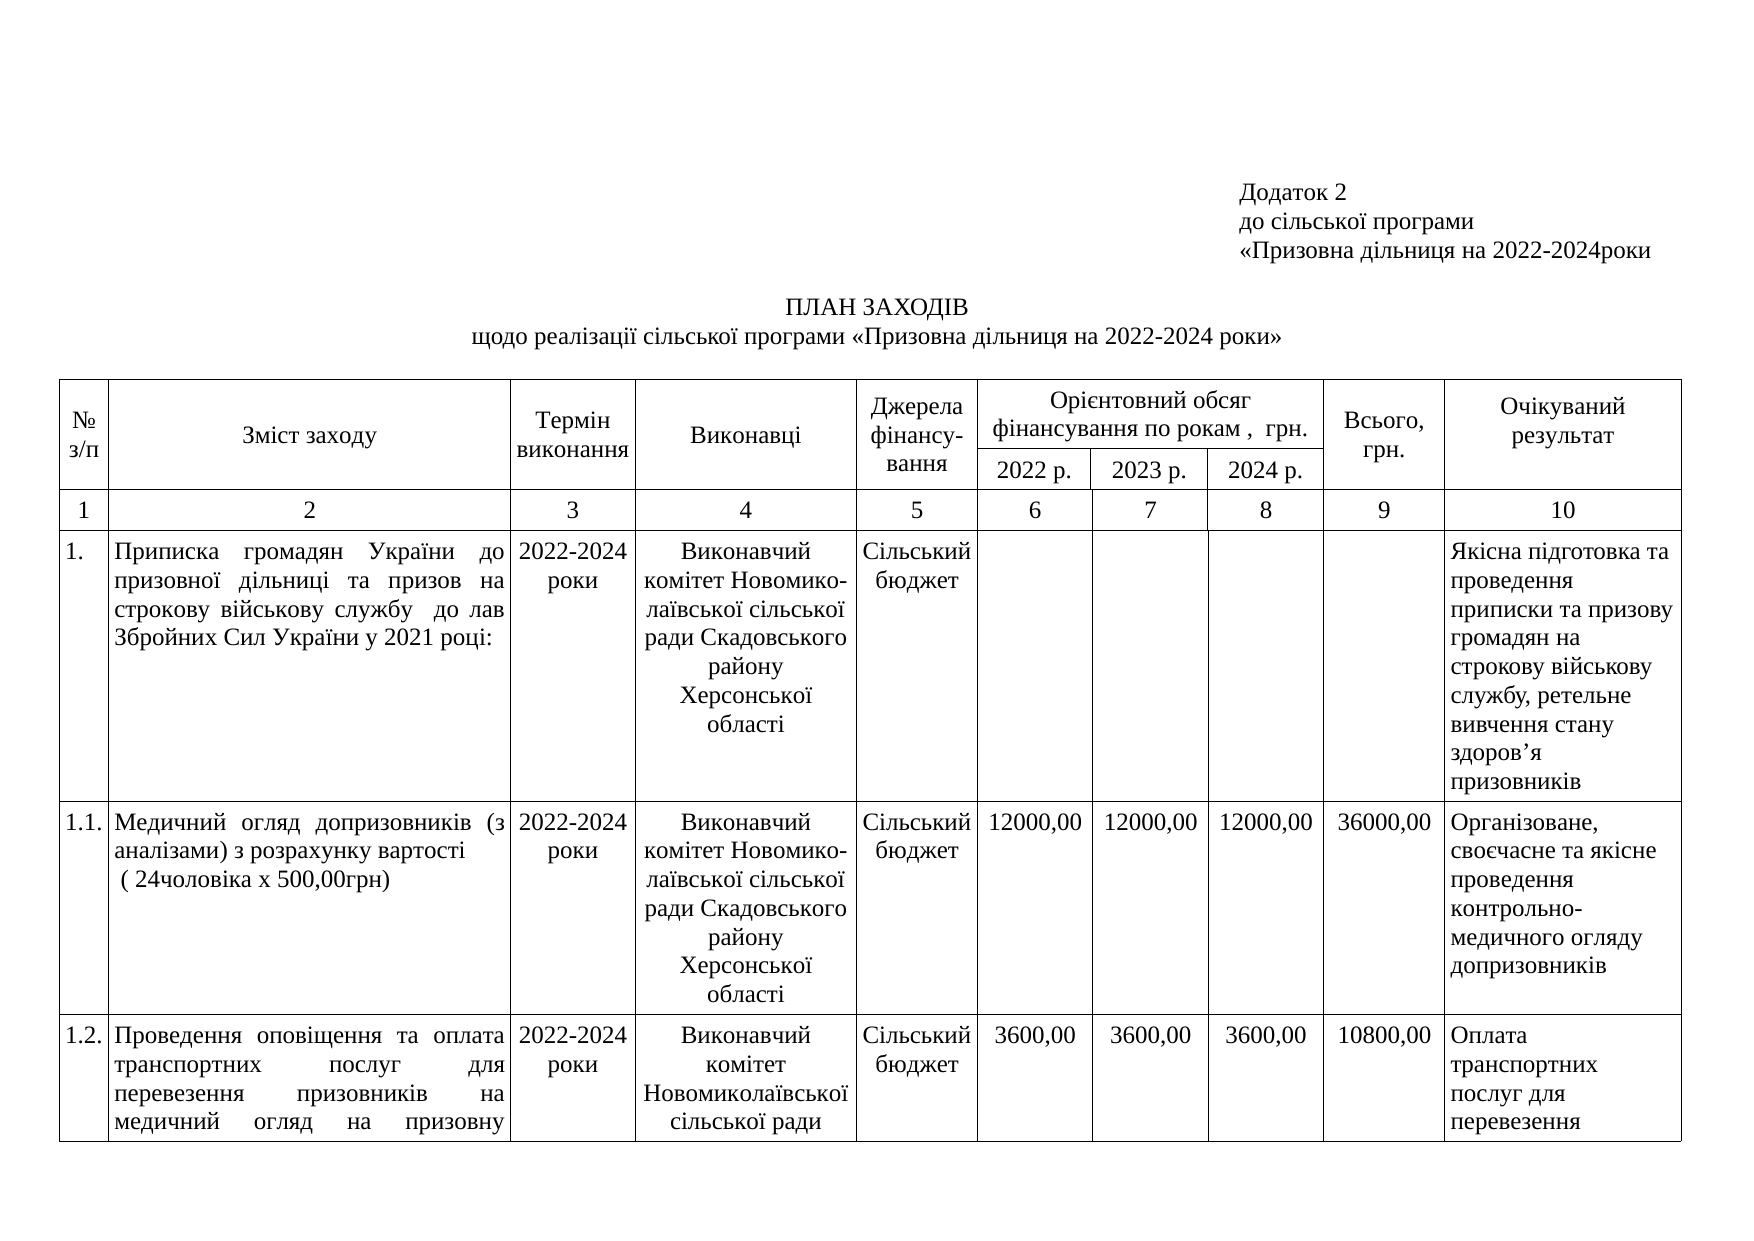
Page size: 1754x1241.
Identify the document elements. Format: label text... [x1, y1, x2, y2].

text щодо реалізації сільської програми «Призовна дільниця на 2022-2024 роки» [59, 321, 1695, 350]
table_cell 1.2. [60, 1015, 108, 1141]
table_cell 6 [978, 490, 1092, 530]
table_cell Якісна підготовка та проведення приписки та призову громадян на строкову військову службу, ретельне вивчення стану здоров’я призовників [1445, 531, 1681, 801]
table_cell Приписка громадян України до призовної дільниці та призов на строкову військову службу до лав Збройних Сил України у 2021 році: [109, 531, 510, 801]
table_cell 1 [60, 490, 108, 530]
table_cell 3600,00 [1209, 1015, 1323, 1141]
text ПЛАН ЗАХОДІВ [59, 292, 1695, 321]
text Додаток 2 [59, 177, 1695, 206]
table_cell [978, 531, 1092, 801]
table_cell [1324, 531, 1444, 801]
table_cell 7 [1093, 490, 1207, 530]
table_cell 2023 р. [1091, 449, 1207, 489]
table_cell 2024 р. [1208, 449, 1323, 489]
table_cell 5 [857, 490, 977, 530]
table_cell Сільський бюджет [857, 802, 977, 1014]
table_cell 10 [1445, 490, 1681, 530]
table_cell 2022-2024 роки [511, 531, 635, 801]
table_header Орієнтовний обсяг фінансування по рокам , грн. [978, 380, 1323, 448]
table_header Всього, грн. [1324, 380, 1444, 489]
table_header Виконавці [636, 380, 856, 489]
table_cell 2022-2024 роки [511, 1015, 635, 1141]
table_header Очікуваний результат [1445, 380, 1681, 489]
table_cell 2022-2024 роки [511, 802, 635, 1014]
table_cell 2 [109, 490, 510, 530]
table_cell Виконавчий комітет Новомико-лаївської сільської ради Скадовського району Херсонської області [636, 531, 856, 801]
table_header Зміст заходу [109, 380, 510, 489]
table_cell 3600,00 [1093, 1015, 1208, 1141]
table_cell 12000,00 [978, 802, 1092, 1014]
table_cell [1209, 531, 1323, 801]
text до сільської програми [59, 206, 1695, 235]
table_cell 36000,00 [1324, 802, 1444, 1014]
table_cell 12000,00 [1093, 802, 1208, 1014]
table_cell 9 [1324, 490, 1444, 530]
table_header Термін виконання [511, 380, 635, 489]
table_header Джерела фінансу-вання [857, 380, 977, 489]
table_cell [636, 1015, 856, 1141]
table_cell Медичний огляд допризовників (з аналізами) з розрахунку вартості ( 24чоловіка х 500,00грн) [109, 802, 510, 1014]
table_cell 1.1. [60, 802, 108, 1014]
table_cell Організоване, своєчасне та якісне проведення контрольно-медичного огляду допризовників [1445, 802, 1681, 1014]
table_cell Виконавчий комітет Новомико-лаївської сільської ради Скадовського району Херсонської області [636, 802, 856, 1014]
table_cell 1. [60, 531, 108, 801]
table_cell Сільський бюджет [857, 1015, 977, 1141]
table_header № з/п [60, 380, 108, 489]
table_cell 4 [636, 490, 856, 530]
table_cell Сільський бюджет [857, 531, 977, 801]
table_cell 8 [1208, 490, 1323, 530]
table_cell 12000,00 [1209, 802, 1323, 1014]
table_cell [109, 1015, 510, 1141]
table_cell 3 [511, 490, 635, 530]
table_cell 10800,00 [1324, 1015, 1444, 1141]
table_cell [1093, 531, 1208, 801]
table_cell 2022 р. [978, 449, 1090, 489]
table_cell 3600,00 [978, 1015, 1092, 1141]
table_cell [1445, 1015, 1681, 1141]
text «Призовна дільниця на 2022-2024роки [59, 235, 1695, 263]
